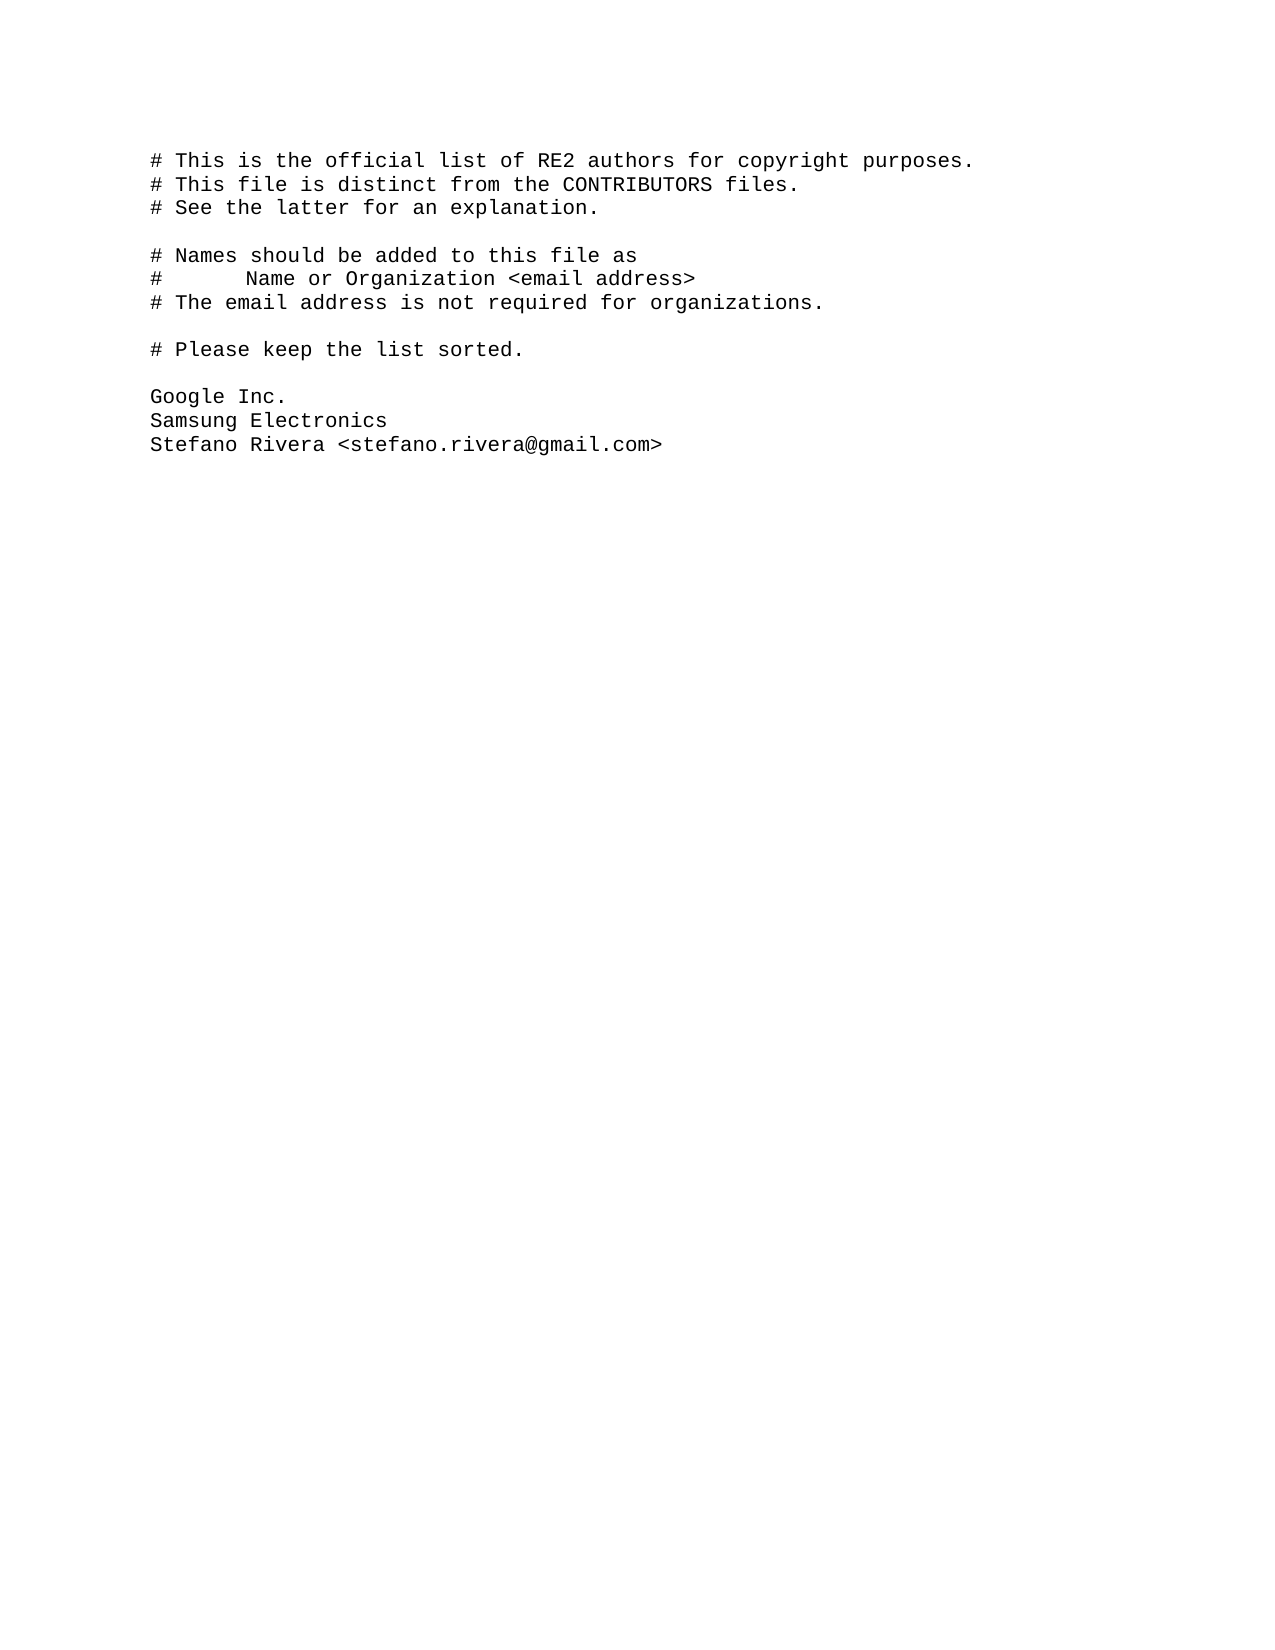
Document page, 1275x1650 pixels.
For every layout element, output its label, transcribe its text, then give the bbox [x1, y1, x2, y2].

text Stefano Rivera <stefano.rivera@gmail.com> [150, 434, 1125, 457]
text # The email address is not required for organizations. [150, 292, 1125, 316]
text # Names should be added to this file as [150, 244, 1125, 268]
text Google Inc. [150, 386, 1125, 410]
text # This is the official list of RE2 authors for copyright purposes. [150, 150, 1125, 174]
text # Please keep the list sorted. [150, 339, 1125, 363]
text Samsung Electronics [150, 410, 1125, 434]
text # This file is distinct from the CONTRIBUTORS files. [150, 174, 1125, 197]
text # Name or Organization <email address> [150, 268, 1125, 292]
text # See the latter for an explanation. [150, 197, 1125, 221]
